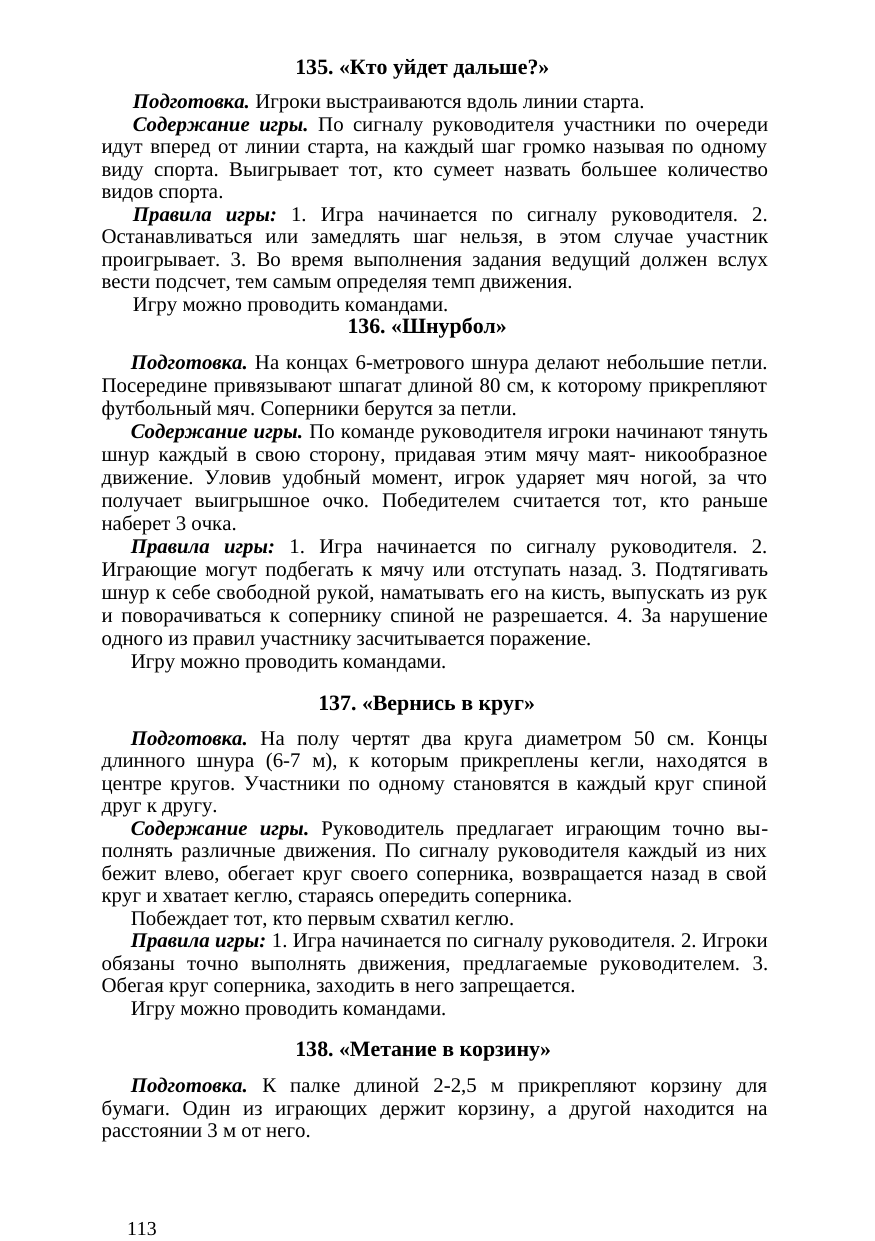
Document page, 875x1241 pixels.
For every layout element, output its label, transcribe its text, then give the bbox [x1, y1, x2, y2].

text Правила игры: 1. Игра начинается по сигналу руководителя. 2. Игроки обязаны точно выполнять движения, предлагаемые руководителем. 3. Обегая круг соперника, заходить в него запрещается. [101, 930, 768, 997]
text 136. «Шнурбол» [347, 316, 770, 338]
text Содержание игры. По сигналу руководителя участники по очереди идут вперед от линии старта, на каждый шаг громко называя по одному виду спорта. Выигрывает тот, кто сумеет назвать большее количество видов спорта. [101, 113, 768, 203]
text Побеждает тот, кто первым схватил кеглю. [101, 907, 770, 930]
text 138. «Метание в корзину» [295, 1039, 770, 1061]
text Подготовка. Игроки выстраиваются вдоль линии старта. [101, 91, 770, 113]
text Игру можно проводить командами. [101, 997, 770, 1020]
text Правила игры: 1. Игра начинается по сигналу руководителя. 2. Останавливаться или замедлять шаг нельзя, в этом случае участник проигрывает. 3. Во время выполнения задания ведущий должен вслух вести подсчет, тем самым определяя темп движения. [101, 203, 768, 293]
text Игру можно проводить командами. [101, 293, 770, 316]
text 137. «Вернись в круг» [318, 693, 770, 715]
text Содержание игры. Руководитель предлагает играющим точно выполнять различные движения. По сигналу руководителя каждый из них бежит влево, обегает круг своего соперника, возвращается назад в свой круг и хватает кеглю, стараясь опередить соперника. [101, 817, 768, 907]
text Игру можно проводить командами. [101, 650, 770, 673]
text Содержание игры. По команде руководителя игроки начинают тянуть шнур каждый в свою сторону, придавая этим мячу маят- никообразное движение. Уловив удобный момент, игрок ударяет мяч ногой, за что получает выигрышное очко. Победителем считается тот, кто раньше наберет 3 очка. [101, 420, 768, 535]
text Подготовка. На полу чертят два круга диаметром 50 см. Концы длинного шнура (6-7 м), к которым прикреплены кегли, находятся в центре кругов. Участники по одному становятся в каждый круг спиной друг к другу. [101, 727, 768, 817]
text Подготовка. На концах 6-метрового шнура делают небольшие петли. Посередине привязывают шпагат длиной 80 см, к которому прикрепляют футбольный мяч. Соперники берутся за петли. [101, 351, 768, 420]
text 135. «Кто уйдет дальше?» [295, 57, 770, 79]
text Подготовка. К палке длиной 2-2,5 м прикрепляют корзину для бумаги. Один из играющих держит корзину, а другой находится на расстоянии 3 м от него. [101, 1074, 768, 1142]
text Правила игры: 1. Игра начинается по сигналу руководителя. 2. Играющие могут подбегать к мячу или отступать назад. 3. Подтягивать шнур к себе свободной рукой, наматывать его на кисть, выпускать из рук и поворачиваться к сопернику спиной не разрешается. 4. За нарушение одного из правил участнику засчитывается поражение. [101, 535, 768, 650]
